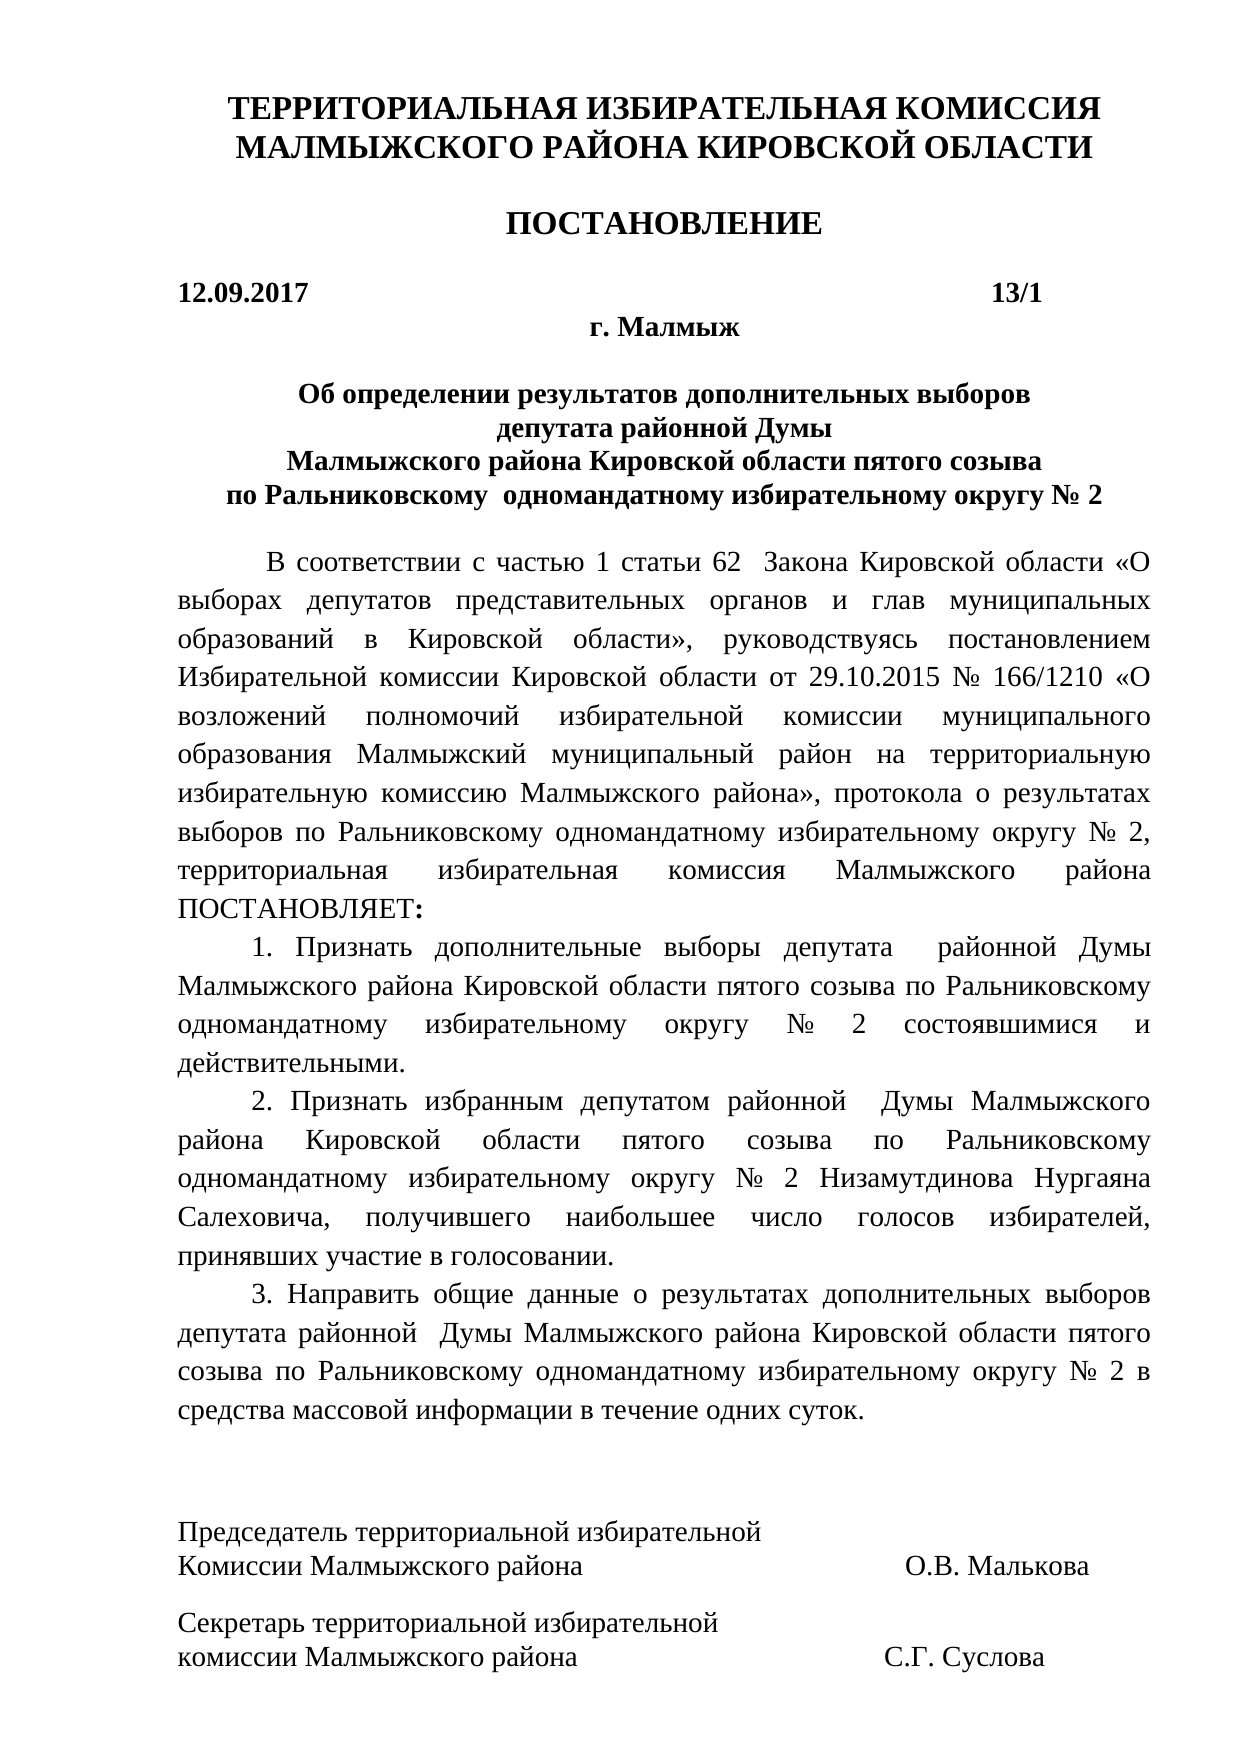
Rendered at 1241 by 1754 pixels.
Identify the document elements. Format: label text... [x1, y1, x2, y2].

text В соответствии с частью 1 статьи 62 Закона Кировской области «О выборах депутатов представительных органов и глав муниципальных образований в Кировской области», руководствуясь постановлением Избирательной комиссии Кировской области от 29.10.2015 № 166/1210 «О возложений полномочий избирательной комиссии муниципального образования Малмыжский муниципальный район на территориальную избирательную комиссию Малмыжского района», протокола о результатах выборов по Ральниковскому одномандатному избирательному округу № 2, территориальная избирательная комиссия Малмыжского района ПОСТАНОВЛЯЕТ: [177, 544, 1152, 924]
text по Ральниковскому одномандатному избирательному округу № 2 [177, 477, 1152, 510]
text МАЛМЫЖСКОГО РАЙОНА КИРОВСКОЙ ОБЛАСТИ [177, 127, 1152, 165]
text Малмыжского района Кировской области пятого созыва [177, 443, 1152, 477]
text 1. Признать дополнительные выборы депутата районной Думы Малмыжского района Кировской области пятого созыва по Ральниковскому одномандатному избирательному округу № 2 состоявшимися и действительными. [177, 929, 1152, 1078]
text г. Малмыж [177, 309, 1152, 343]
text комиссии Малмыжского района С.Г. Суслова [177, 1639, 1152, 1672]
text 12.09.2017 13/1 [177, 276, 1152, 309]
subtitle Секретарь территориальной избирательной [177, 1605, 1152, 1639]
text 2. Признать избранным депутатом районной Думы Малмыжского района Кировской области пятого созыва по Ральниковскому одномандатному избирательному округу № 2 Низамутдинова Нургаяна Салеховича, получившего наибольшее число голосов избирателей, принявших участие в голосовании. [177, 1083, 1152, 1271]
text ТЕРРИТОРИАЛЬНАЯ ИЗБИРАТЕЛЬНАЯ КОМИССИЯ [177, 89, 1152, 127]
text 3. Направить общие данные о результатах дополнительных выборов депутата районной Думы Малмыжского района Кировской области пятого созыва по Ральниковскому одномандатному избирательному округу № 2 в средства массовой информации в течение одних суток. [177, 1276, 1152, 1425]
text депутата районной Думы [177, 410, 1152, 443]
text Об определении результатов дополнительных выборов [177, 376, 1152, 410]
subtitle Комиссии Малмыжского района О.В. Малькова [177, 1548, 1152, 1581]
text ПОСТАНОВЛЕНИЕ [177, 204, 1152, 242]
subtitle Председатель территориальной избирательной [177, 1514, 1152, 1548]
